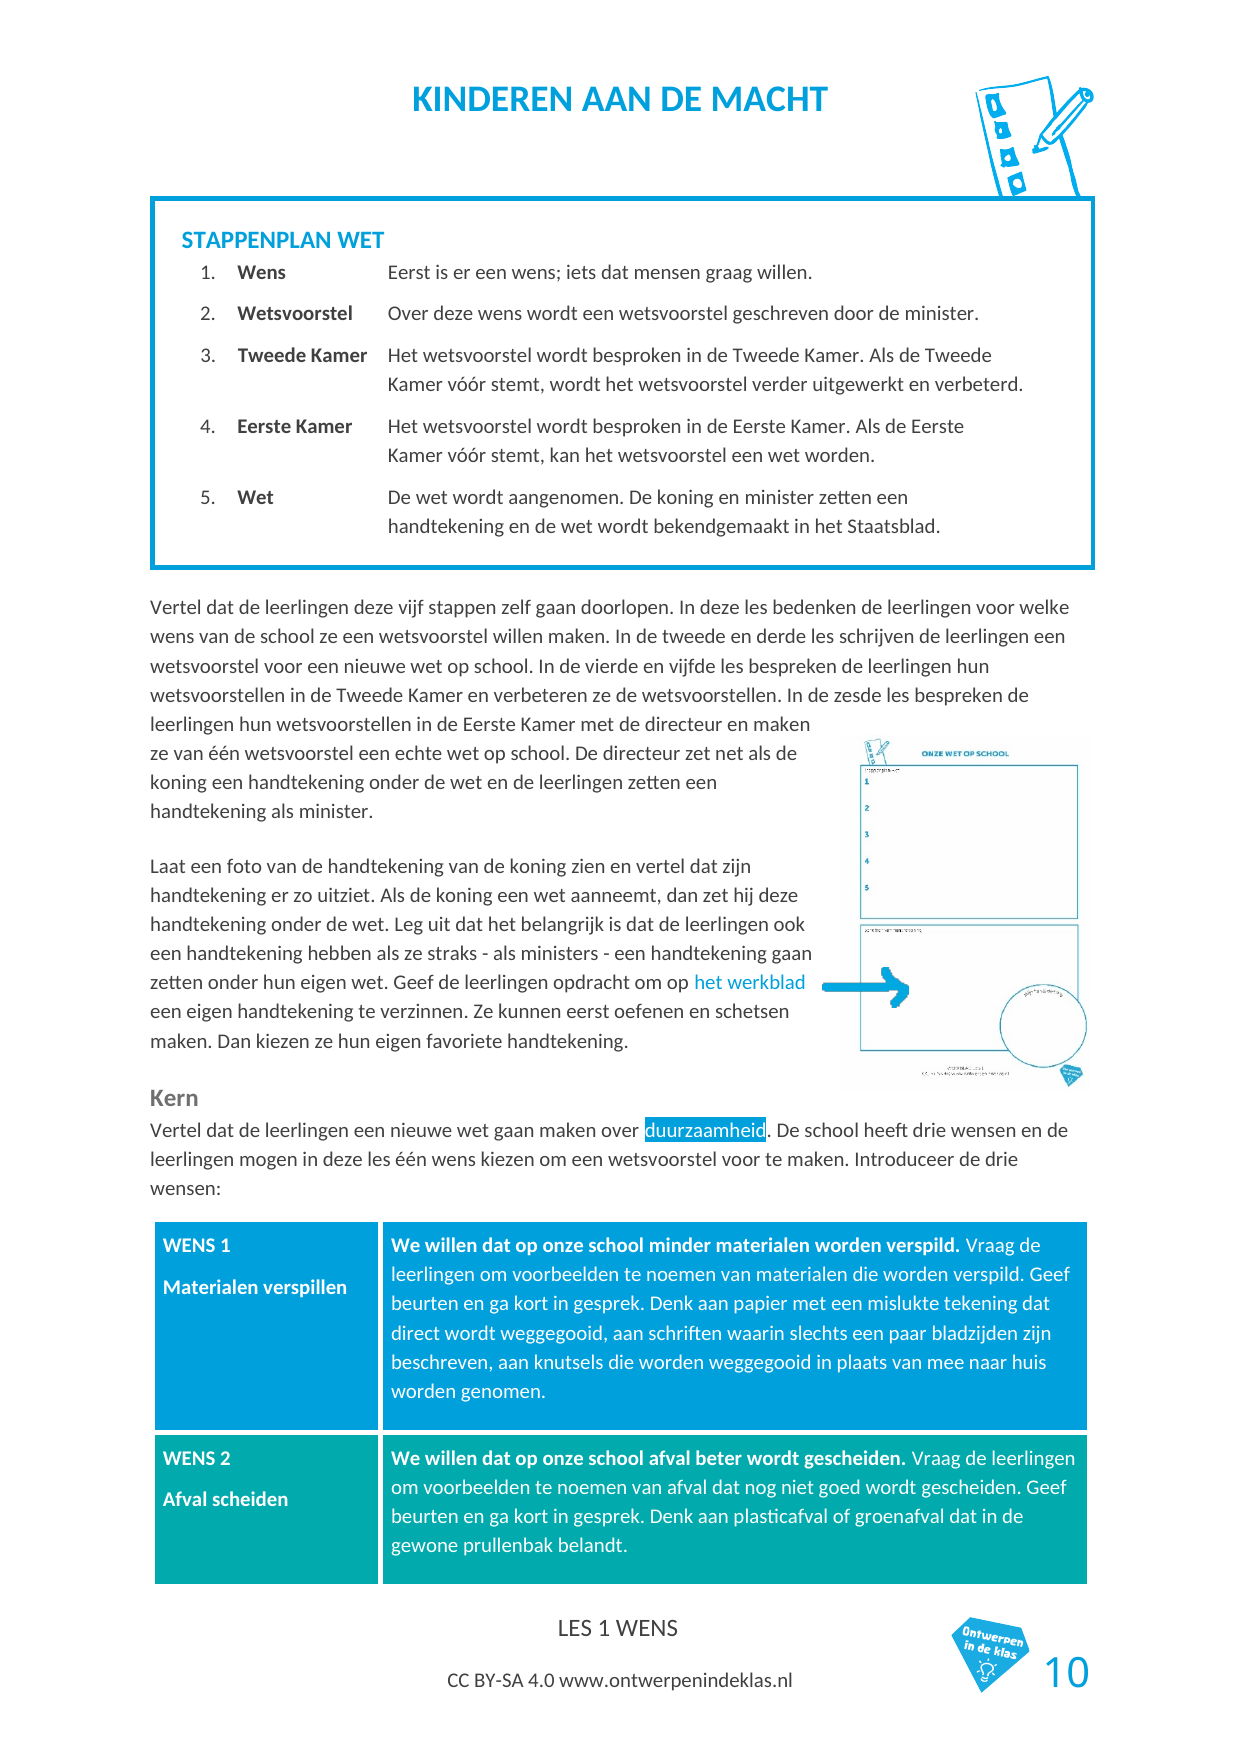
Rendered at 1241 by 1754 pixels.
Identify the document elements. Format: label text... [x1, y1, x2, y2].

text Vertel dat de leerlingen een nieuwe wet gaan maken over duurzaamheid. De school heeft drie wensen en de leerlingen mogen in deze les één wens kiezen om een wetsvoorstel voor te maken. Introduceer de drie wensen: [150, 1117, 1090, 1201]
picture [822, 735, 1091, 1091]
text Laat een foto van de handtekening van de koning zien en vertel dat zijn handtekening er zo uitziet. Als de koning een wet aanneemt, dan zet hij deze handtekening onder de wet. Leg uit dat het belangrijk is dat de leerlingen ook een handtekening hebben als ze straks - als ministers - een handtekening gaan zetten onder hun eigen wet. Geef de leerlingen opdracht om op het werkblad een eigen handtekening te verzinnen. Ze kunnen eerst oefenen en schetsen maken. Dan kiezen ze hun eigen favoriete handtekening. [150, 853, 839, 1053]
picture [1044, 96, 1081, 141]
picture [1014, 180, 1021, 187]
table_cell We willen dat op onze school afval beter wordt gescheiden. Vraag de leerlingen om voorbeelden te noemen van afval dat nog niet goed wordt gescheiden. Geef beurten en ga kort in gesprek. Denk aan plasticafval of groenafval dat in de gewone prullenbak belandt. [383, 1435, 1087, 1584]
picture [951, 1617, 1030, 1693]
text Vertel dat de leerlingen deze vijf stappen zelf gaan doorlopen. In deze les bedenken de leerlingen voor welke wens van de school ze een wetsvoorstel willen maken. In de tweede en derde les schrijven de leerlingen een wetsvoorstel voor een nieuwe wet op school. In de vierde en vijfde les bespreken de leerlingen hun wetsvoorstellen in de Tweede Kamer en verbeteren ze de wetsvoorstellen. In de zesde les bespreken de leerlingen hun wetsvoorstellen in de Eerste Kamer met de directeur en maken ze van één wetsvoorstel een echte wet op school. De directeur zet net als de koning een handtekening onder de wet en de leerlingen zetten een handtekening als minister. [150, 594, 1090, 824]
table_header We willen dat op onze school minder materialen worden verspild. Vraag de leerlingen om voorbeelden te noemen van materialen die worden verspild. Geef beurten en ga kort in gesprek. Denk aan papier met een mislukte tekening dat direct wordt weggegooid, aan schriften waarin slechts een paar bladzijden zijn beschreven, aan knutsels die worden weggegooid in plaats van mee naar huis worden genomen. [383, 1222, 1087, 1430]
picture [970, 71, 1096, 195]
table_header STAPPENPLAN WET Wens Eerst is er een wens; iets dat mensen graag willen. Wetsvoorstel Over deze wens wordt een wetsvoorstel geschreven door de minister. Tweede Kamer Het wetsvoorstel wordt besproken in de Tweede Kamer. Als de Tweede Kamer vóór stemt, wordt het wetsvoorstel verder uitgewerkt en verbeterd. Eerste Kamer Het wetsvoorstel wordt besproken in de Eerste Kamer. Als de Eerste Kamer vóór stemt, kan het wetsvoorstel een wet worden. Wet De wet wordt aangenomen. De koning en minister zetten een handtekening en de wet wordt bekendgemaakt in het Staatsblad. [155, 201, 1091, 565]
table_header WENS 1 Materialen verspillen [155, 1222, 378, 1430]
subtitle Kern [150, 1082, 1090, 1113]
table_cell WENS 2 Afval scheiden [155, 1435, 378, 1584]
picture [1039, 140, 1048, 147]
